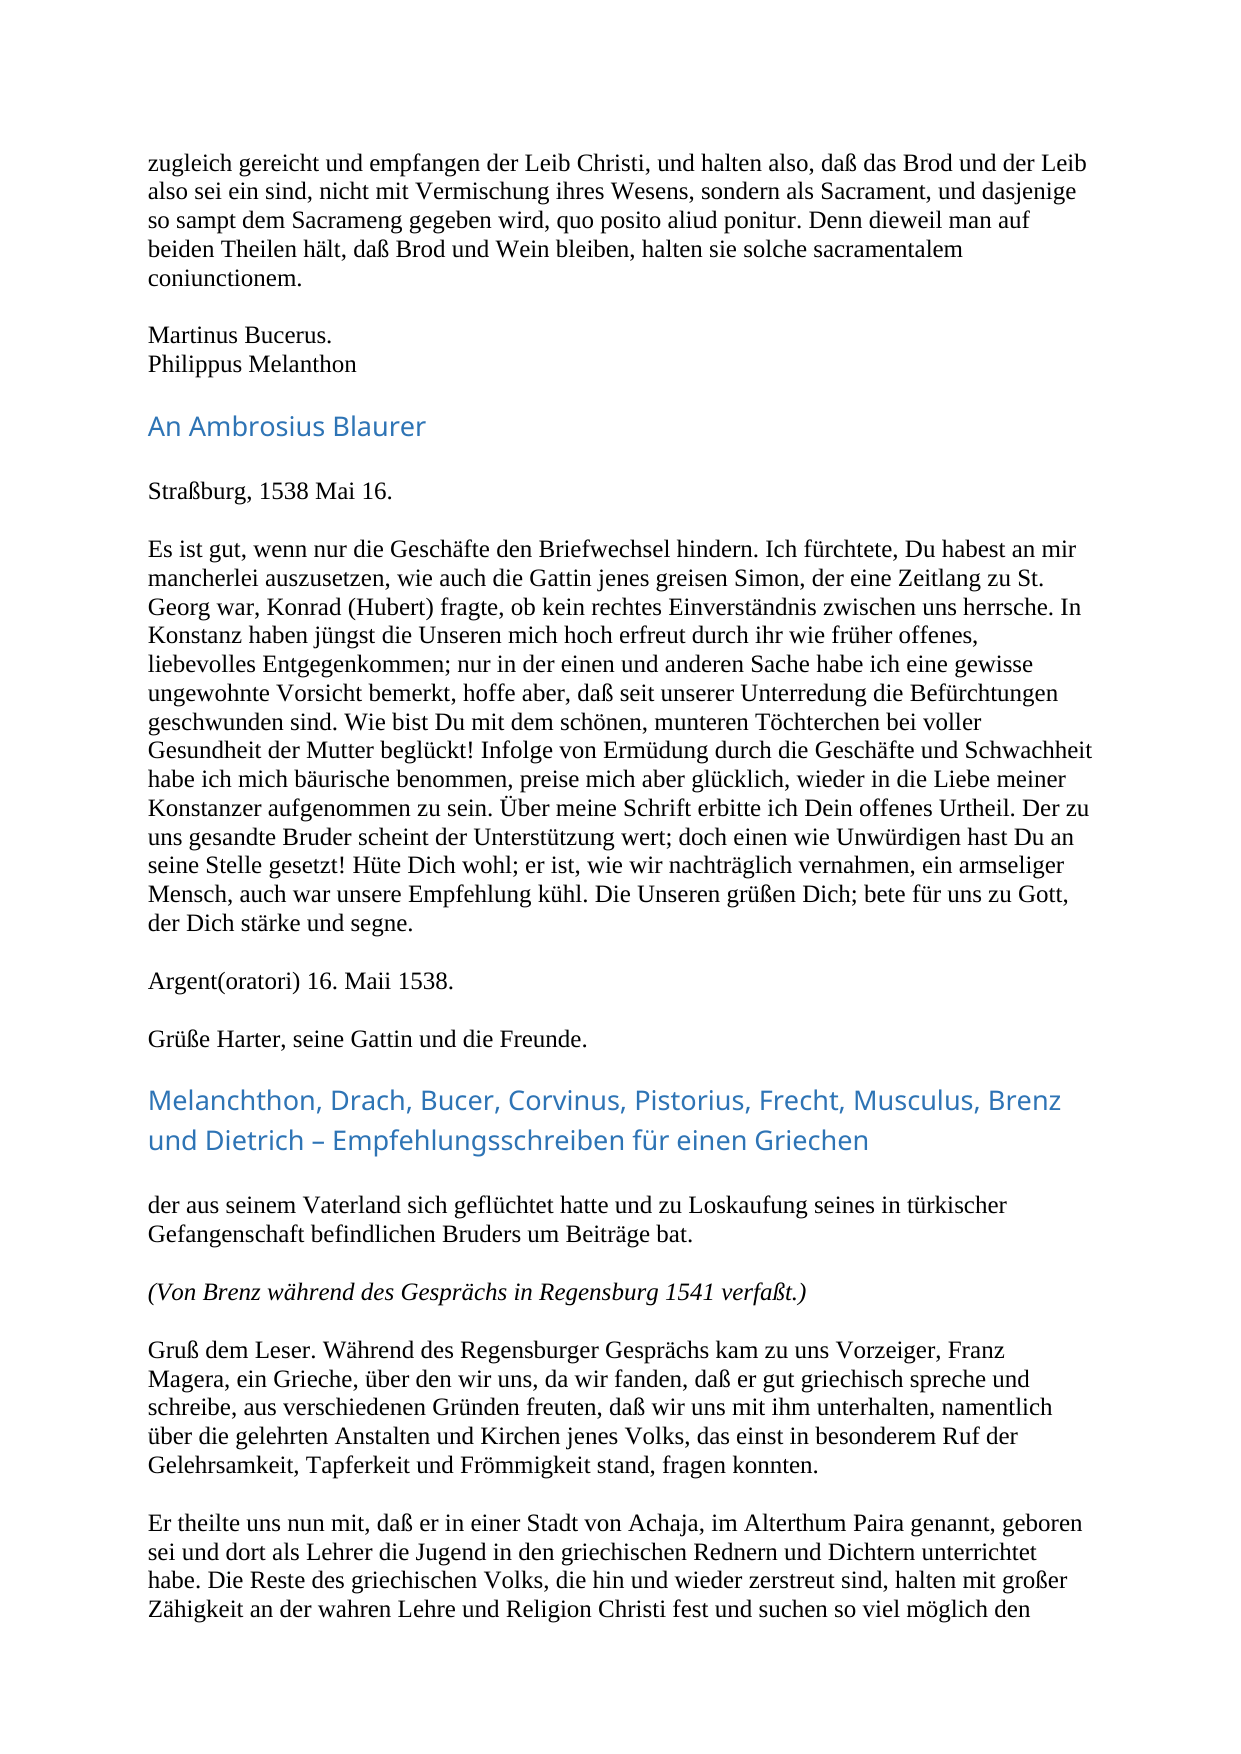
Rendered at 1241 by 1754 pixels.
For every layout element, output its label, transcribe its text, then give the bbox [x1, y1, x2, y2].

subtitle Melanchthon, Drach, Bucer, Corvinus, Pistorius, Frecht, Musculus, Brenz und Dietrich – Empfehlungsschreiben für einen Griechen [148, 1082, 1093, 1158]
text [148, 148, 1093, 291]
text Straßburg, 1538 Mai 16. [148, 476, 1093, 505]
text Grüße Harter, seine Gattin und die Freunde. [148, 1024, 1093, 1052]
text Martinus Bucerus. Philippus Melanthon [148, 321, 1093, 378]
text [148, 1508, 1093, 1623]
text der aus seinem Vaterland sich geflüchtet hatte und zu Loskaufung seines in türkischer Gefangenschaft befindlichen Bruders um Beiträge bat. [148, 1190, 1093, 1248]
text Gruß dem Leser. Während des Regensburger Gesprächs kam zu uns Vorzeiger, Franz Magera, ein Grieche, über den wir uns, da wir fanden, daß er gut griechisch spreche und schreibe, aus verschiedenen Gründen freuten, daß wir uns mit ihm unterhalten, namentlich über die gelehrten Anstalten und Kirchen jenes Volks, das einst in besonderem Ruf der Gelehrsamkeit, Tapferkeit und Frömmigkeit stand, fragen konnten. [148, 1335, 1093, 1479]
text Es ist gut, wenn nur die Geschäfte den Briefwechsel hindern. Ich fürchtete, Du habest an mir mancherlei auszusetzen, wie auch die Gattin jenes greisen Simon, der eine Zeitlang zu St. Georg war, Konrad (Hubert) fragte, ob kein rechtes Einverständnis zwischen uns herrsche. In Konstanz haben jüngst die Unseren mich hoch erfreut durch ihr wie früher offenes, liebevolles Entgegenkommen; nur in der einen und anderen Sache habe ich eine gewisse ungewohnte Vorsicht bemerkt, hoffe aber, daß seit unserer Unterredung die Befürchtungen geschwunden sind. Wie bist Du mit dem schönen, munteren Töchterchen bei voller Gesundheit der Mutter beglückt! Infolge von Ermüdung durch die Geschäfte und Schwachheit habe ich mich bäurische benommen, preise mich aber glücklich, wieder in die Liebe meiner Konstanzer aufgenommen zu sein. Über meine Schrift erbitte ich Dein offenes Urtheil. Der zu uns gesandte Bruder scheint der Unterstützung wert; doch einen wie Unwürdigen hast Du an seine Stelle gesetzt! Hüte Dich wohl; er ist, wie wir nachträglich vernahmen, ein armseliger Mensch, auch war unsere Empfehlung kühl. Die Unseren grüßen Dich; bete für uns zu Gott, der Dich stärke und segne. [148, 534, 1093, 937]
text Argent(oratori) 16. Maii 1538. [148, 966, 1093, 994]
text (Von Brenz während des Gesprächs in Regensburg 1541 verfaßt.) [148, 1277, 1093, 1306]
subtitle An Ambrosius Blaurer [148, 407, 1093, 444]
